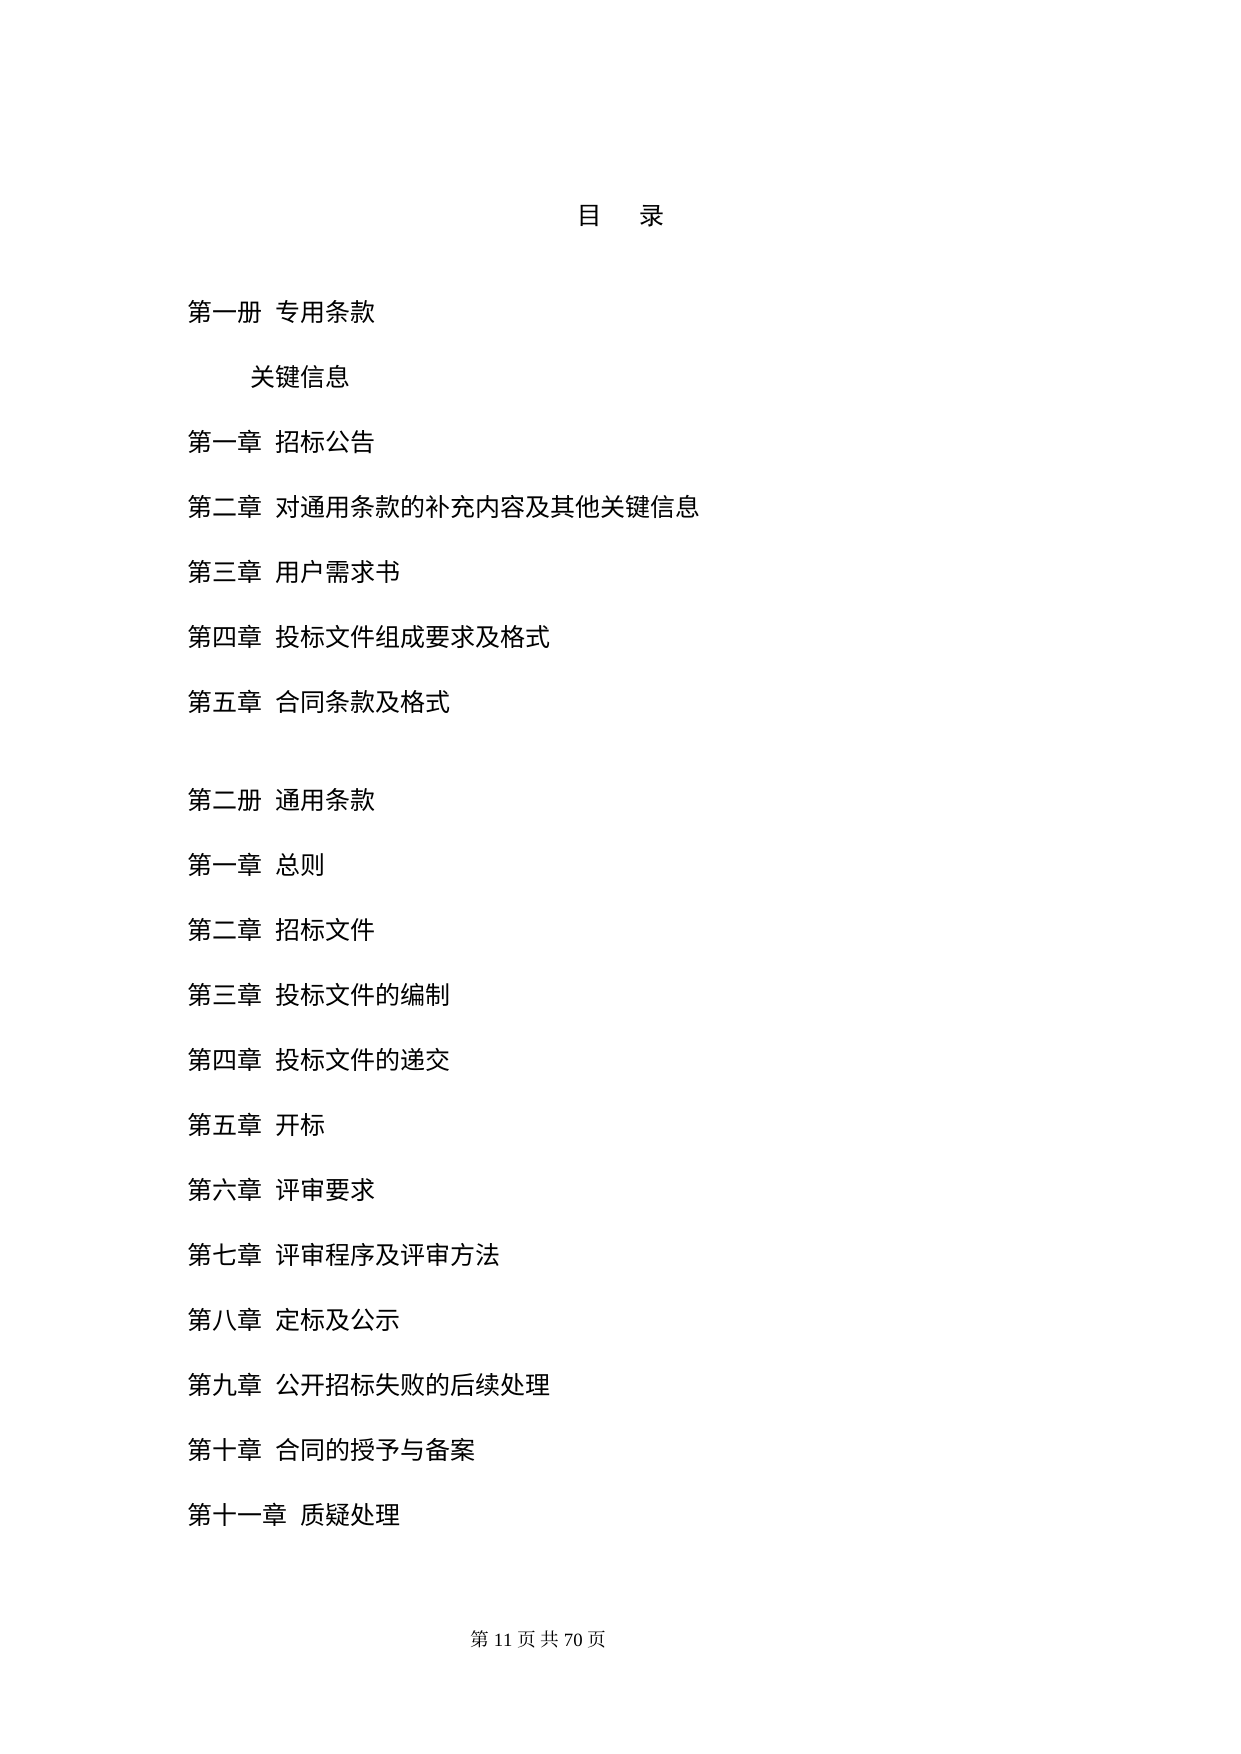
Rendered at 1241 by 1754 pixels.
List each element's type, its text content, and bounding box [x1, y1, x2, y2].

text 第五章 开标 [187, 1091, 1053, 1156]
text 第四章 投标文件组成要求及格式 [187, 603, 1053, 668]
text 关键信息 [187, 343, 1053, 408]
text 第二册 通用条款 [187, 766, 1053, 831]
text 第九章 公开招标失败的后续处理 [187, 1351, 1053, 1416]
text 第一章 招标公告 [187, 408, 1053, 473]
text 第八章 定标及公示 [187, 1286, 1053, 1351]
text 第四章 投标文件的递交 [187, 1026, 1053, 1091]
text 第三章 投标文件的编制 [187, 961, 1053, 1026]
text 第二章 招标文件 [187, 896, 1053, 961]
text 第十章 合同的授予与备案 [187, 1416, 1053, 1481]
text 第七章 评审程序及评审方法 [187, 1221, 1053, 1286]
subtitle 目 录 [187, 197, 1053, 230]
text 第六章 评审要求 [187, 1156, 1053, 1221]
text 第五章 合同条款及格式 [187, 668, 1053, 733]
text 第二章 对通用条款的补充内容及其他关键信息 [187, 473, 1053, 538]
text 第十一章 质疑处理 [187, 1481, 1053, 1546]
text 第三章 用户需求书 [187, 538, 1053, 603]
text 第一章 总则 [187, 831, 1053, 896]
text 第一册 专用条款 [187, 278, 1053, 343]
